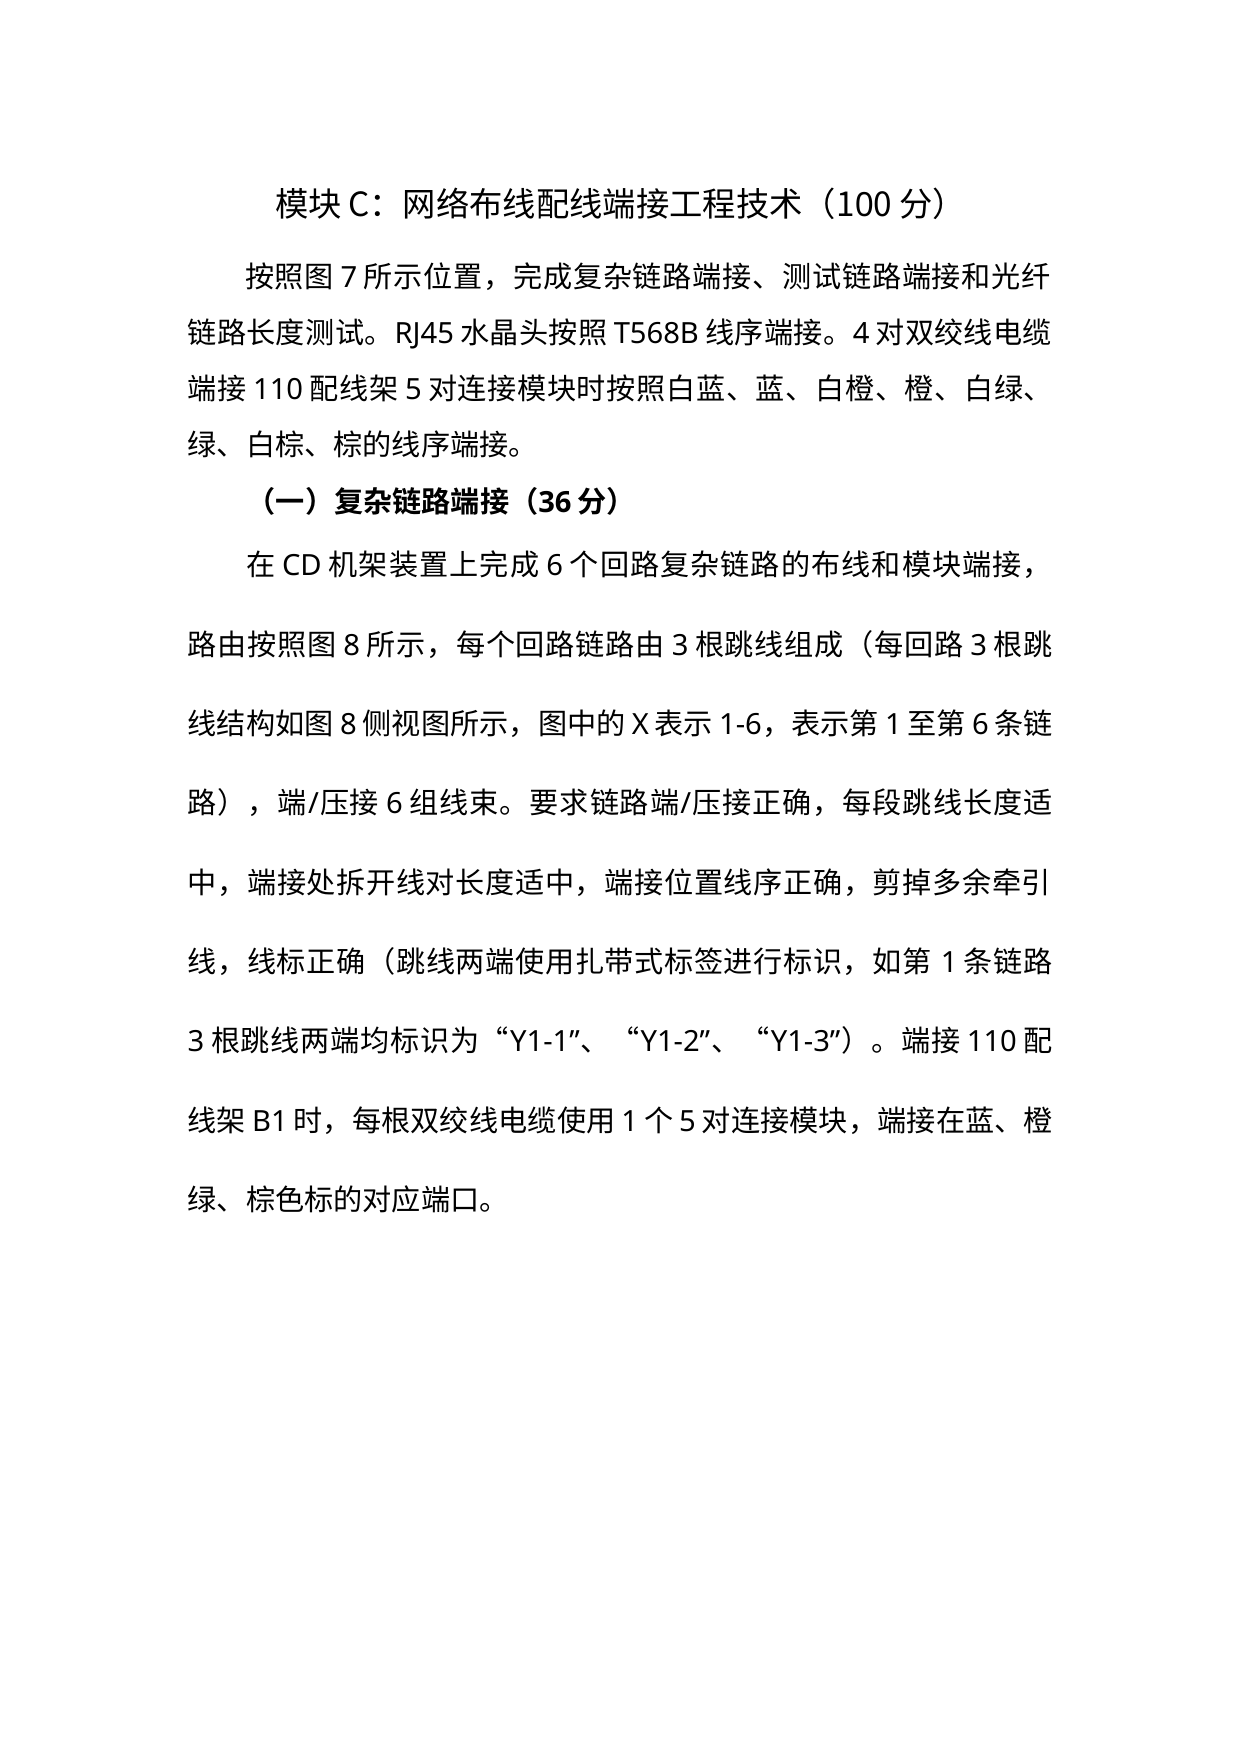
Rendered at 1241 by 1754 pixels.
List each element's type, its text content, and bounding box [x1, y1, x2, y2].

text 在CD机架装置上完成6个回路复杂链路的布线和模块端接，路由按照图8所示，每个回路链路由3根跳线组成（每回路3根跳线结构如图8侧视图所示，图中的X表示1-6，表示第1至第6条链路），端/压接6组线束。要求链路端/压接正确，每段跳线长度适中，端接处拆开线对长度适中，端接位置线序正确，剪掉多余牵引线，线标正确（跳线两端使用扎带式标签进行标识，如第1条链路3根跳线两端均标识为“Y1-1”、“Y1-2”、“Y1-3”）。端接110配线架B1时，每根双绞线电缆使用1个5对连接模块，端接在蓝、橙、绿、棕色标的对应端口。 [187, 523, 1053, 1238]
subtitle （一）复杂链路端接（36分） [246, 467, 1053, 523]
text 按照图7所示位置，完成复杂链路端接、测试链路端接和光纤链路长度测试。RJ45水晶头按照T568B线序端接。4对双绞线电缆端接110配线架5对连接模块时按照白蓝、蓝、白橙、橙、白绿、绿、白棕、棕的线序端接。 [187, 242, 1053, 467]
subtitle 模块C：网络布线配线端接工程技术（100分） [187, 163, 1053, 242]
